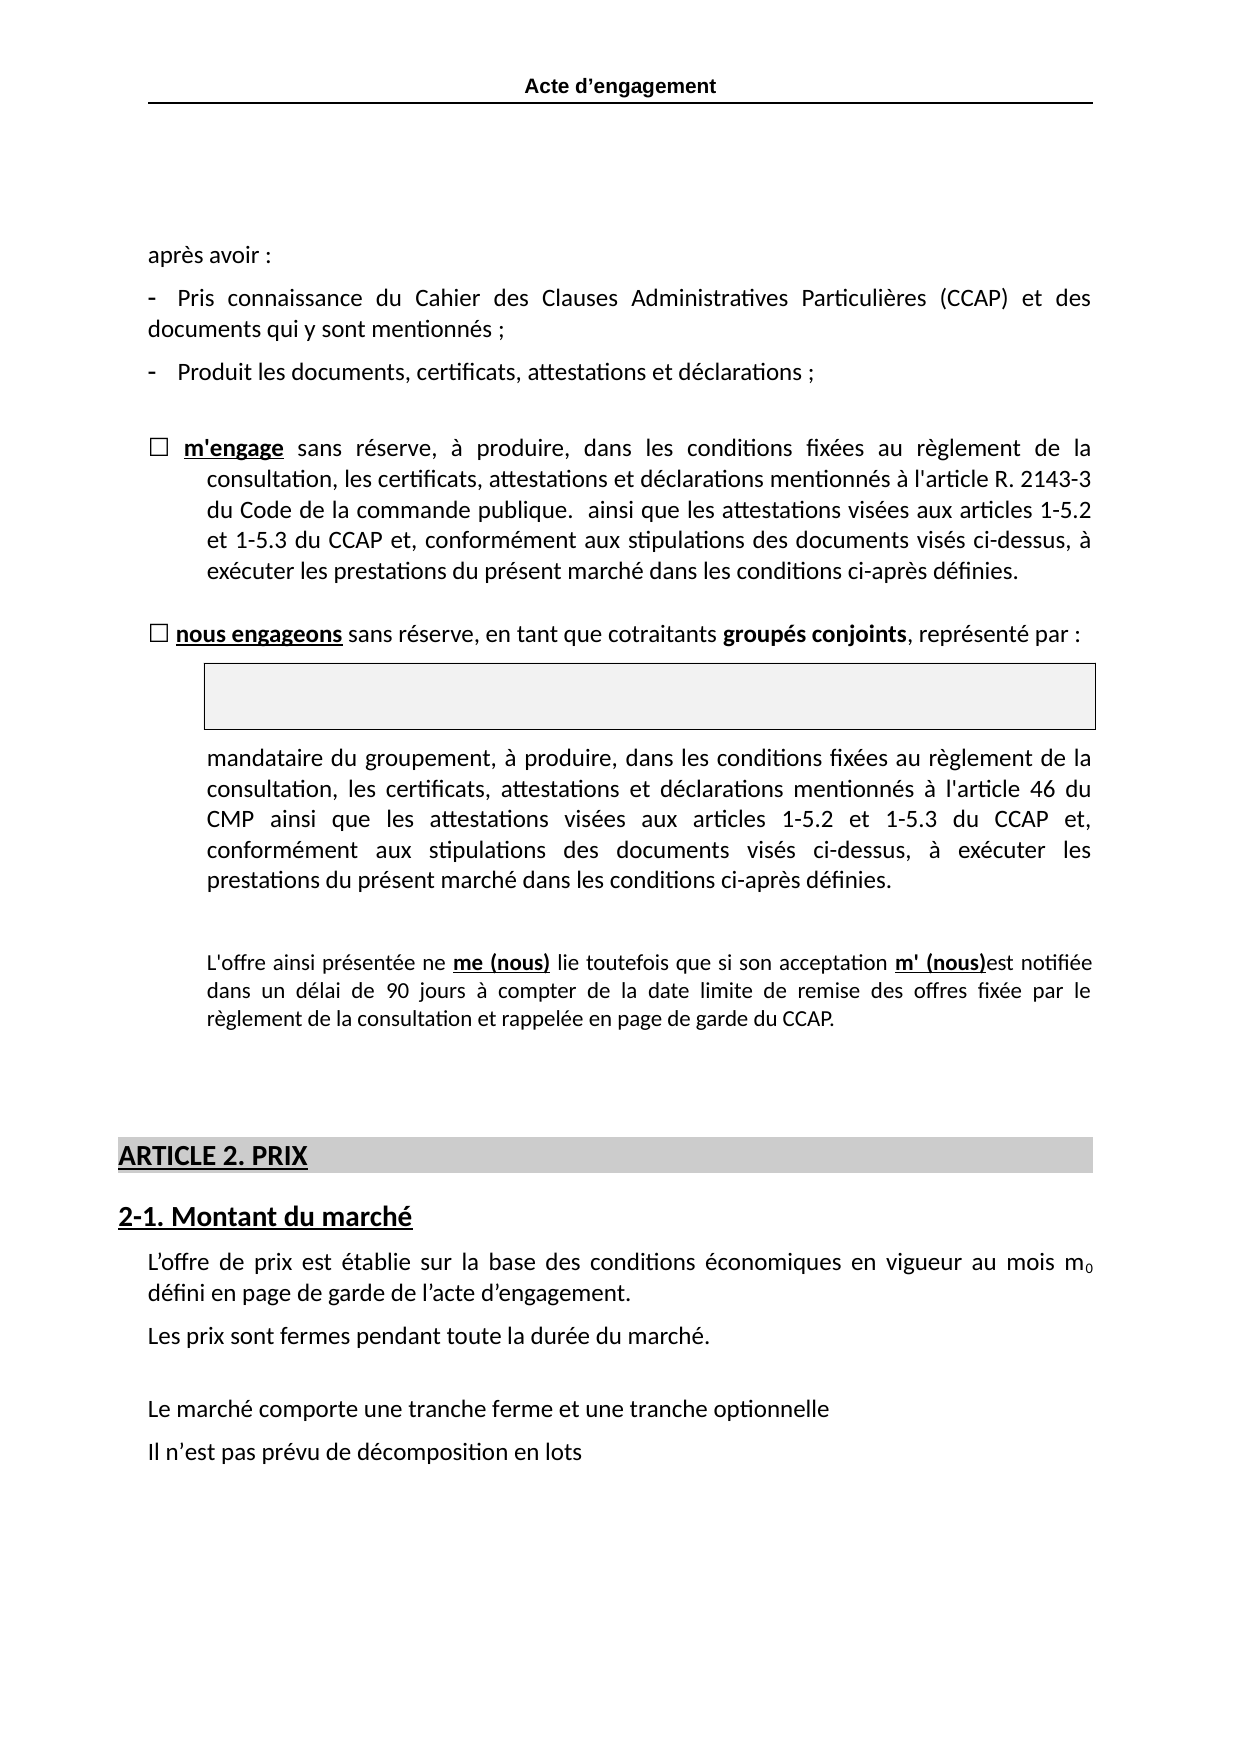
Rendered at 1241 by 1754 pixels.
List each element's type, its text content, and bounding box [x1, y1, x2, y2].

text Le marché comporte une tranche ferme et une tranche optionnelle [148, 1393, 1093, 1424]
subtitle 2-1. Montant du marché [118, 1198, 1093, 1234]
text mandataire du groupement, à produire, dans les conditions fixées au règlement de la consultation, les certificats, attestations et déclarations mentionnés à l'article 46 du CMP ainsi que les attestations visées aux articles 1-5.2 et 1-5.3 du CCAP et, conformément aux stipulations des documents visés ci-dessus, à exécuter les prestations du présent marché dans les conditions ci-après définies. [207, 742, 1093, 895]
list Pris connaissance du Cahier des Clauses Administratives Particulières (CCAP) et des documents qui y sont mentionnés ; [148, 282, 1093, 343]
text après avoir : [148, 239, 1093, 270]
text L’offre de prix est établie sur la base des conditions économiques en vigueur au mois m0 défini en page de garde de l’acte d’engagement. [148, 1246, 1093, 1307]
text L'offre ainsi présentée ne me (nous) lie toutefois que si son acceptation m' (nous)est notifiée dans un délai de 90 jours à compter de la date limite de remise des offres fixée par le règlement de la consultation et rappelée en page de garde du CCAP. [207, 948, 1093, 1032]
text nous engageons sans réserve, en tant que cotraitants groupés conjoints, représenté par : [148, 616, 1093, 650]
text Les prix sont fermes pendant toute la durée du marché. [148, 1320, 1093, 1350]
text m'engage sans réserve, à produire, dans les conditions fixées au règlement de la consultation, les certificats, attestations et déclarations mentionnés à l'article R. 2143-3 du Code de la commande publique. ainsi que les attestations visées aux articles 1-5.2 et 1-5.3 du CCAP et, conformément aux stipulations des documents visés ci-dessus, à exécuter les prestations du présent marché dans les conditions ci-après définies. [148, 429, 1093, 585]
subtitle ARTICLE 2. PRIX [118, 1137, 1093, 1173]
text Il n’est pas prévu de décomposition en lots [148, 1436, 1093, 1467]
list Produit les documents, certificats, attestations et déclarations ; [148, 356, 1093, 386]
